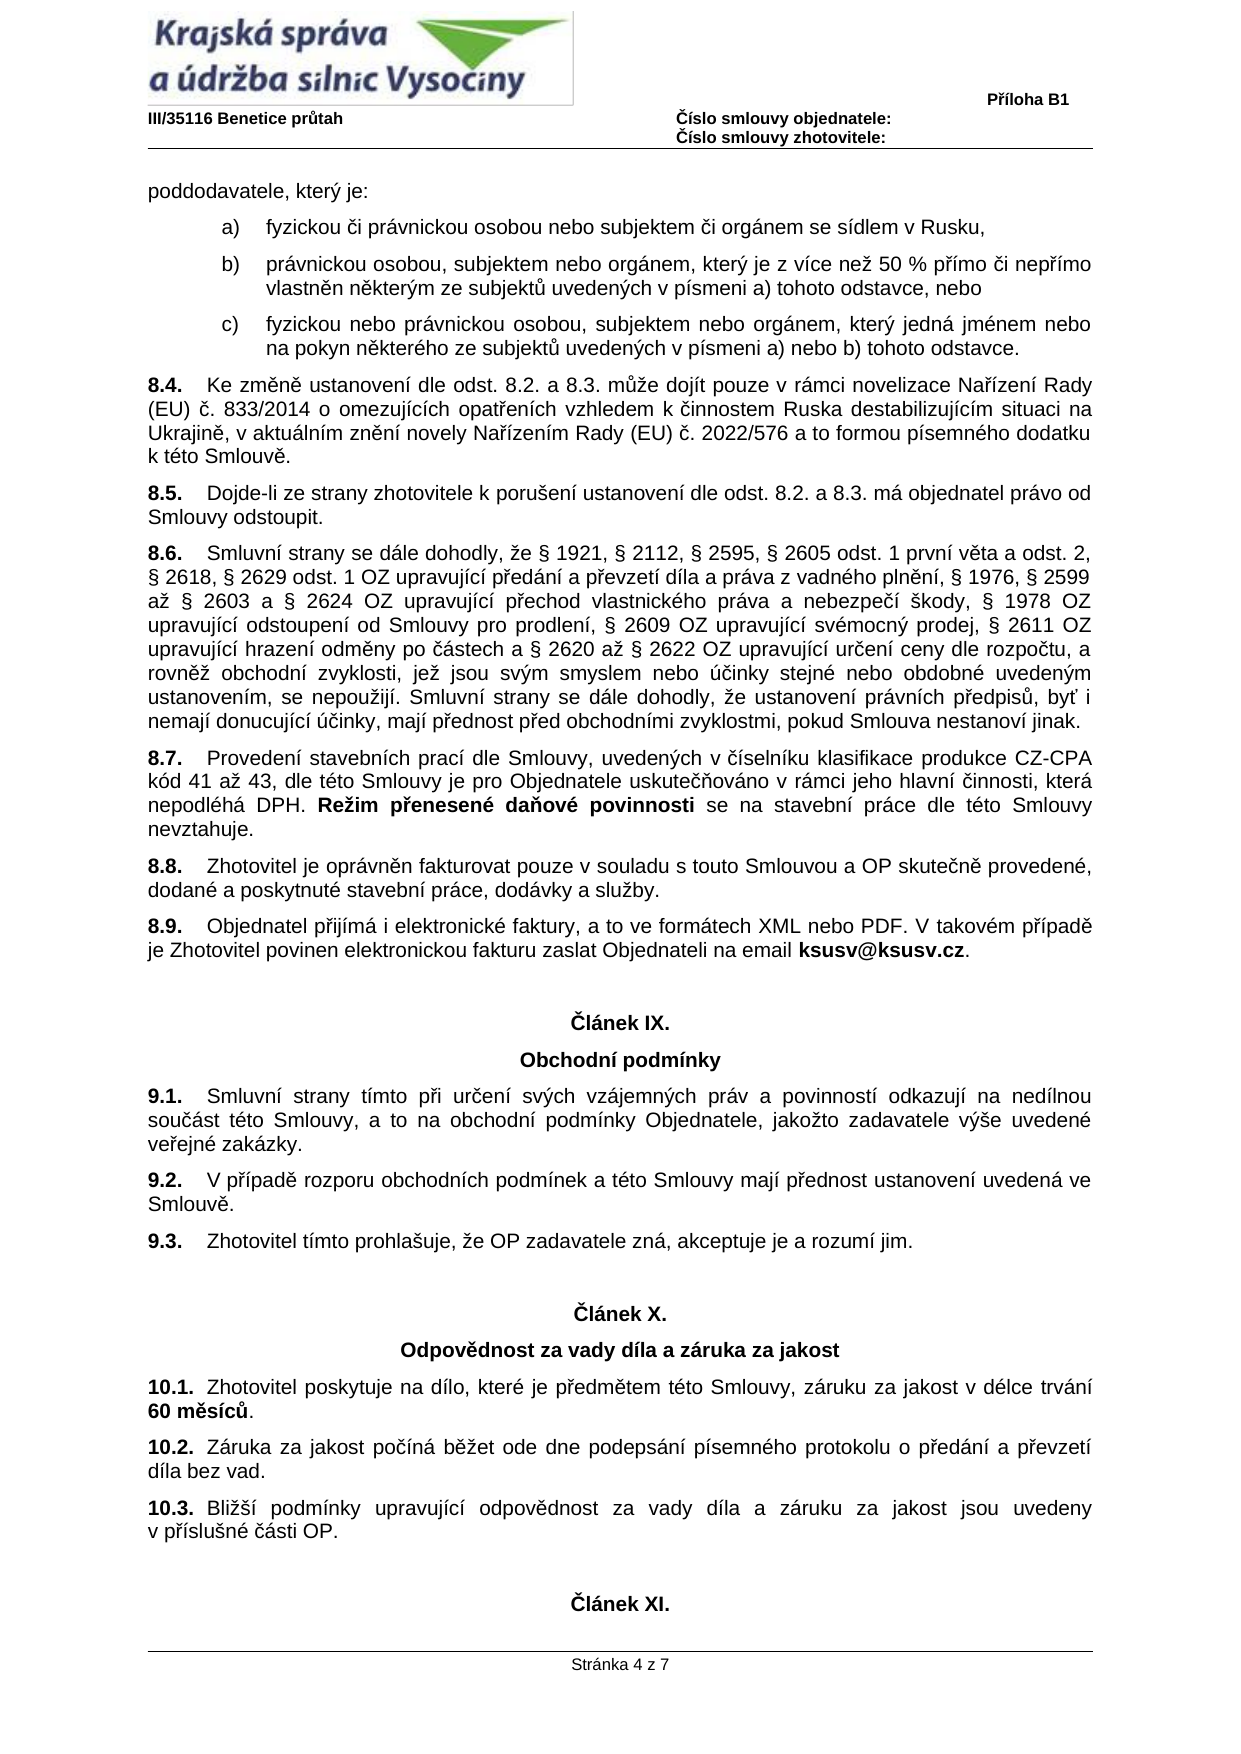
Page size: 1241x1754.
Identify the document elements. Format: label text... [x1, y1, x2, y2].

list Záruka za jakost počíná běžet ode dne podepsání písemného protokolu o předání a převzetí díla bez vad. [148, 1435, 1093, 1483]
text Článek XI. [148, 1592, 1093, 1616]
list Objednatel přijímá i elektronické faktury, a to ve formátech XML nebo PDF. V takovém případě je Zhotovitel povinen elektronickou fakturu zaslat Objednateli na email ksusv@ksusv.cz. [148, 914, 1093, 962]
list fyzickou či právnickou osobou nebo subjektem či orgánem se sídlem v Rusku, [221, 215, 1093, 239]
subtitle Obchodní podmínky [148, 1047, 1093, 1071]
list V případě rozporu obchodních podmínek a této Smlouvy mají přednost ustanovení uvedená ve Smlouvě. [148, 1168, 1093, 1216]
list právnickou osobou, subjektem nebo orgánem, který je z více než 50 % přímo či nepřímo vlastněn některým ze subjektů uvedených v písmeni a) tohoto odstavce, nebo [221, 252, 1093, 299]
picture [147, 11, 574, 107]
text Článek X. [148, 1302, 1093, 1326]
subtitle Článek IX. [148, 1011, 1093, 1035]
list Ke změně ustanovení dle odst. 8.2. a 8.3. může dojít pouze v rámci novelizace Nařízení Rady (EU) č. 833/2014 o omezujících opatřeních vzhledem k činnostem Ruska destabilizujícím situaci na Ukrajině, v aktuálním znění novely Nařízením Rady (EU) č. 2022/576 a to formou písemného dodatku k této Smlouvě. [148, 372, 1093, 468]
list Smluvní strany tímto při určení svých vzájemných práv a povinností odkazují na nedílnou součást této Smlouvy, a to na obchodní podmínky Objednatele, jakožto zadavatele výše uvedené veřejné zakázky. [148, 1084, 1093, 1156]
list Provedení stavebních prací dle Smlouvy, uvedených v číselníku klasifikace produkce CZ-CPA kód 41 až 43, dle této Smlouvy je pro Objednatele uskutečňováno v rámci jeho hlavní činnosti, která nepodléhá DPH. Režim přenesené daňové povinnosti se na stavební práce dle této Smlouvy nevztahuje. [148, 745, 1093, 841]
list Zhotovitel poskytuje na dílo, které je předmětem této Smlouvy, záruku za jakost v délce trvání 60 měsíců. [148, 1374, 1093, 1422]
list Dojde-li ze strany zhotovitele k porušení ustanovení dle odst. 8.2. a 8.3. má objednatel právo od Smlouvy odstoupit. [148, 481, 1093, 529]
list fyzickou nebo právnickou osobou, subjektem nebo orgánem, který jedná jménem nebo na pokyn některého ze subjektů uvedených v písmeni a) nebo b) tohoto odstavce. [221, 312, 1093, 360]
list Bližší podmínky upravující odpovědnost za vady díla a záruku za jakost jsou uvedeny v příslušné části OP. [148, 1495, 1093, 1543]
list Zhotovitel tímto prohlašuje, že OP zadavatele zná, akceptuje je a rozumí jim. [148, 1229, 1093, 1253]
subtitle Odpovědnost za vady díla a záruka za jakost [148, 1338, 1093, 1362]
list Smluvní strany se dále dohodly, že § 1921, § 2112, § 2595, § 2605 odst. 1 první věta a odst. 2, § 2618, § 2629 odst. 1 OZ upravující předání a převzetí díla a práva z vadného plnění, § 1976, § 2599 až § 2603 a § 2624 OZ upravující přechod vlastnického práva a nebezpečí škody, § 1978 OZ upravující odstoupení od Smlouvy pro prodlení, § 2609 OZ upravující svémocný prodej, § 2611 OZ upravující hrazení odměny po částech a § 2620 až § 2622 OZ upravující určení ceny dle rozpočtu, a rovněž obchodní zvyklosti, jež jsou svým smyslem nebo účinky stejné nebo obdobné uvedeným ustanovením, se nepoužijí. Smluvní strany se dále dohodly, že ustanovení právních předpisů, byť i nemají donucující účinky, mají přednost před obchodními zvyklostmi, pokud Smlouva nestanoví jinak. [148, 541, 1093, 733]
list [148, 179, 1093, 203]
list Zhotovitel je oprávněn fakturovat pouze v souladu s touto Smlouvou a OP skutečně provedené, dodané a poskytnuté stavební práce, dodávky a služby. [148, 854, 1093, 902]
